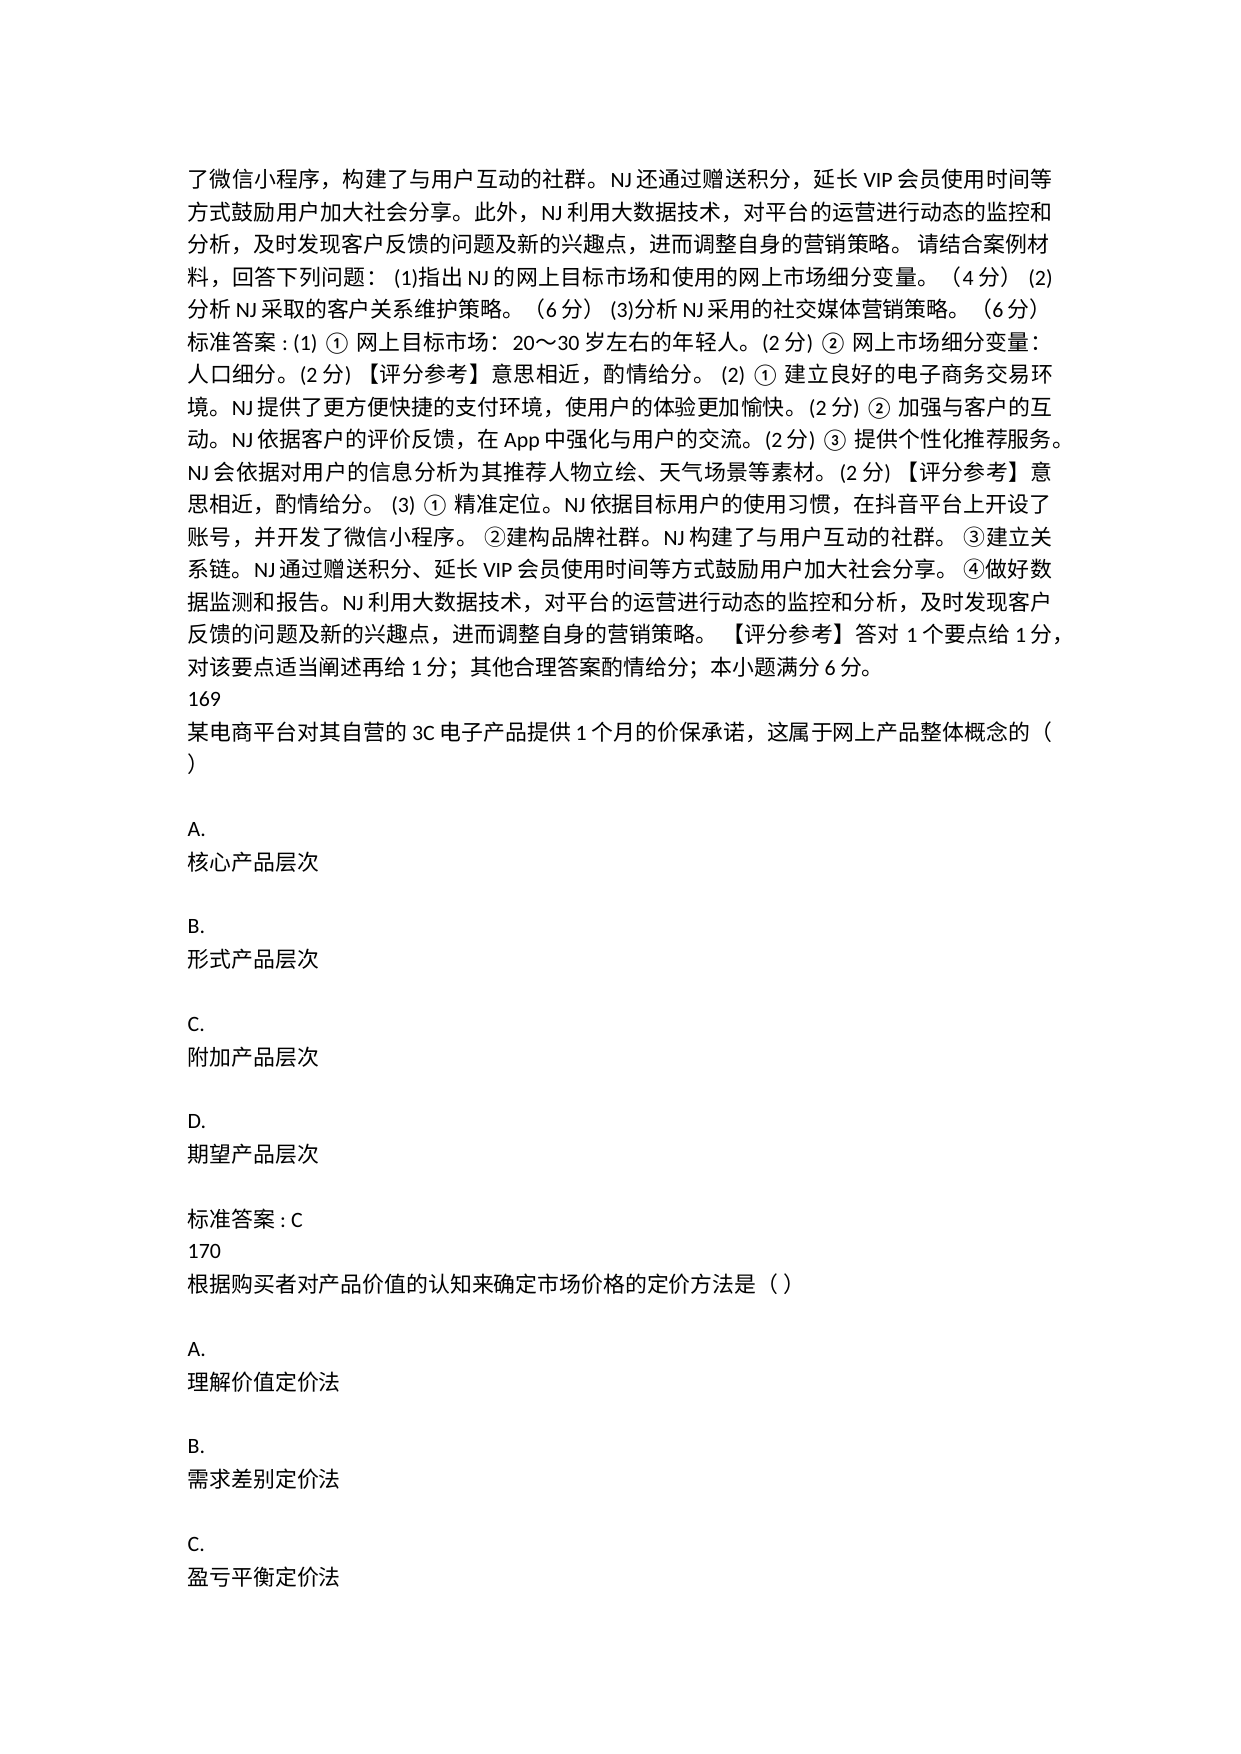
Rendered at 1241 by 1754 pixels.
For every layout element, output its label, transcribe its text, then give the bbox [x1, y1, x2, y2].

text C. [187, 1527, 1053, 1559]
text A. [187, 812, 1053, 844]
text 根据购买者对产品价值的认知来确定市场价格的定价方法是（ ） [187, 1267, 1053, 1299]
text 核心产品层次 [187, 844, 1053, 877]
text B. [187, 909, 1053, 942]
text 标准答案 : (1) ①网上目标市场：20～30岁左右的年轻人。(2分) ②网上市场细分变量：人口细分。(2分) 【评分参考】意思相近，酌情给分。 (2) ①建立良好的电子商务交易环境。NJ提供了更方便快捷的支付环境，使用户的体验更加愉快。(2分) ②加强与客户的互动。NJ依据客户的评价反馈，在App中强化与用户的交流。(2分) ③提供个性化推荐服务。NJ会依据对用户的信息分析为其推荐人物立绘、天气场景等素材。(2分) 【评分参考】意思相近，酌情给分。 (3) ①精准定位。NJ依据目标用户的使用习惯，在抖音平台上开设了账号，并开发了微信小程序。 ②建构品牌社群。NJ构建了与用户互动的社群。 ③建立关系链。NJ通过赠送积分、延长VIP会员使用时间等方式鼓励用户加大社会分享。 ④做好数据监测和报告。NJ利用大数据技术，对平台的运营进行动态的监控和分析，及时发现客户反馈的问题及新的兴趣点，进而调整自身的营销策略。 【评分参考】答对1个要点给1分，对该要点适当阐述再给1分；其他合理答案酌情给分；本小题满分6分。 [187, 324, 1053, 682]
text B. [187, 1429, 1053, 1462]
text 标准答案 : C [187, 1202, 1053, 1234]
text D. [187, 1104, 1053, 1137]
text 盈亏平衡定价法 [187, 1559, 1053, 1592]
text 附加产品层次 [187, 1039, 1053, 1072]
text 理解价值定价法 [187, 1364, 1053, 1397]
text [187, 162, 1053, 324]
text 期望产品层次 [187, 1137, 1053, 1169]
text 形式产品层次 [187, 942, 1053, 974]
text 需求差别定价法 [187, 1462, 1053, 1494]
text A. [187, 1332, 1053, 1364]
text 169 [187, 682, 1053, 714]
text C. [187, 1007, 1053, 1039]
text 某电商平台对其自营的3C电子产品提供1个月的价保承诺，这属于网上产品整体概念的（ ） [187, 714, 1053, 779]
text 170 [187, 1234, 1053, 1267]
